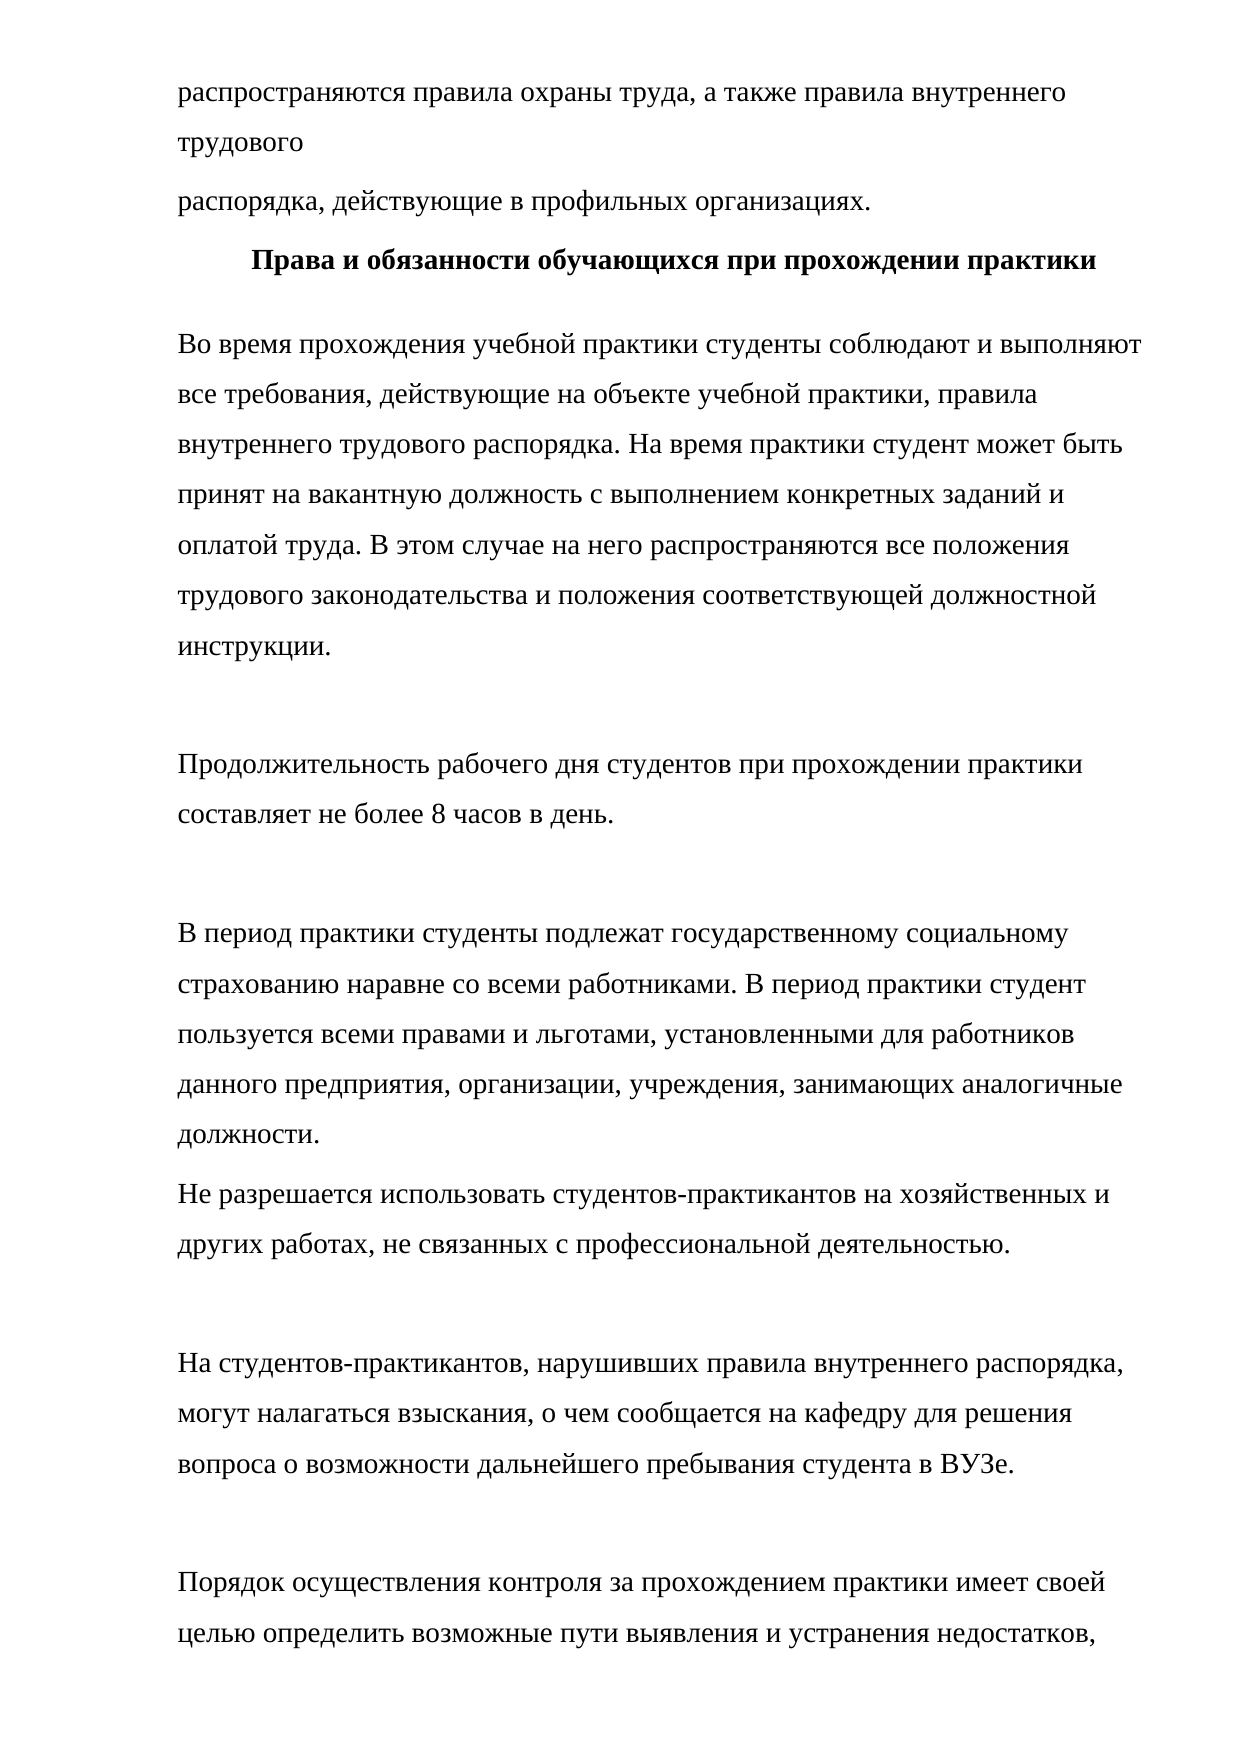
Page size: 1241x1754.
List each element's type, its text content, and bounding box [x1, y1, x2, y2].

text распространяются правила охраны труда, а также правила внутреннего трудового [177, 74, 1152, 158]
text Права и обязанности обучающихся при прохождении практики [251, 242, 1154, 275]
text В период практики студенты подлежат государственному социальному страхованию наравне со всеми работниками. В период практики студент пользуется всеми правами и льготами, установленными для работников данного предприятия, организации, учреждения, занимающих аналогичные должности. [177, 915, 1152, 1150]
text Во время прохождения учебной практики студенты соблюдают и выполняют все требования, действующие на объекте учебной практики, правила внутреннего трудового распорядка. На время практики студент может быть принят на вакантную должность с выполнением конкретных заданий и оплатой труда. В этом случае на него распространяются все положения трудового законодательства и положения соответствующей должностной инструкции. [177, 326, 1152, 661]
text Продолжительность рабочего дня студентов при прохождении практики составляет не более 8 часов в день. [177, 746, 1152, 830]
text На студентов-практикантов, нарушивших правила внутреннего распорядка, могут налагаться взыскания, о чем сообщается на кафедру для решения вопроса о возможности дальнейшего пребывания студента в ВУЗе. [177, 1345, 1152, 1479]
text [177, 1564, 1152, 1648]
text распорядка, действующие в профильных организациях. [177, 183, 1152, 217]
text Не разрешается использовать студентов-практикантов на хозяйственных и других работах, не связанных с профессиональной деятельностью. [177, 1176, 1152, 1260]
